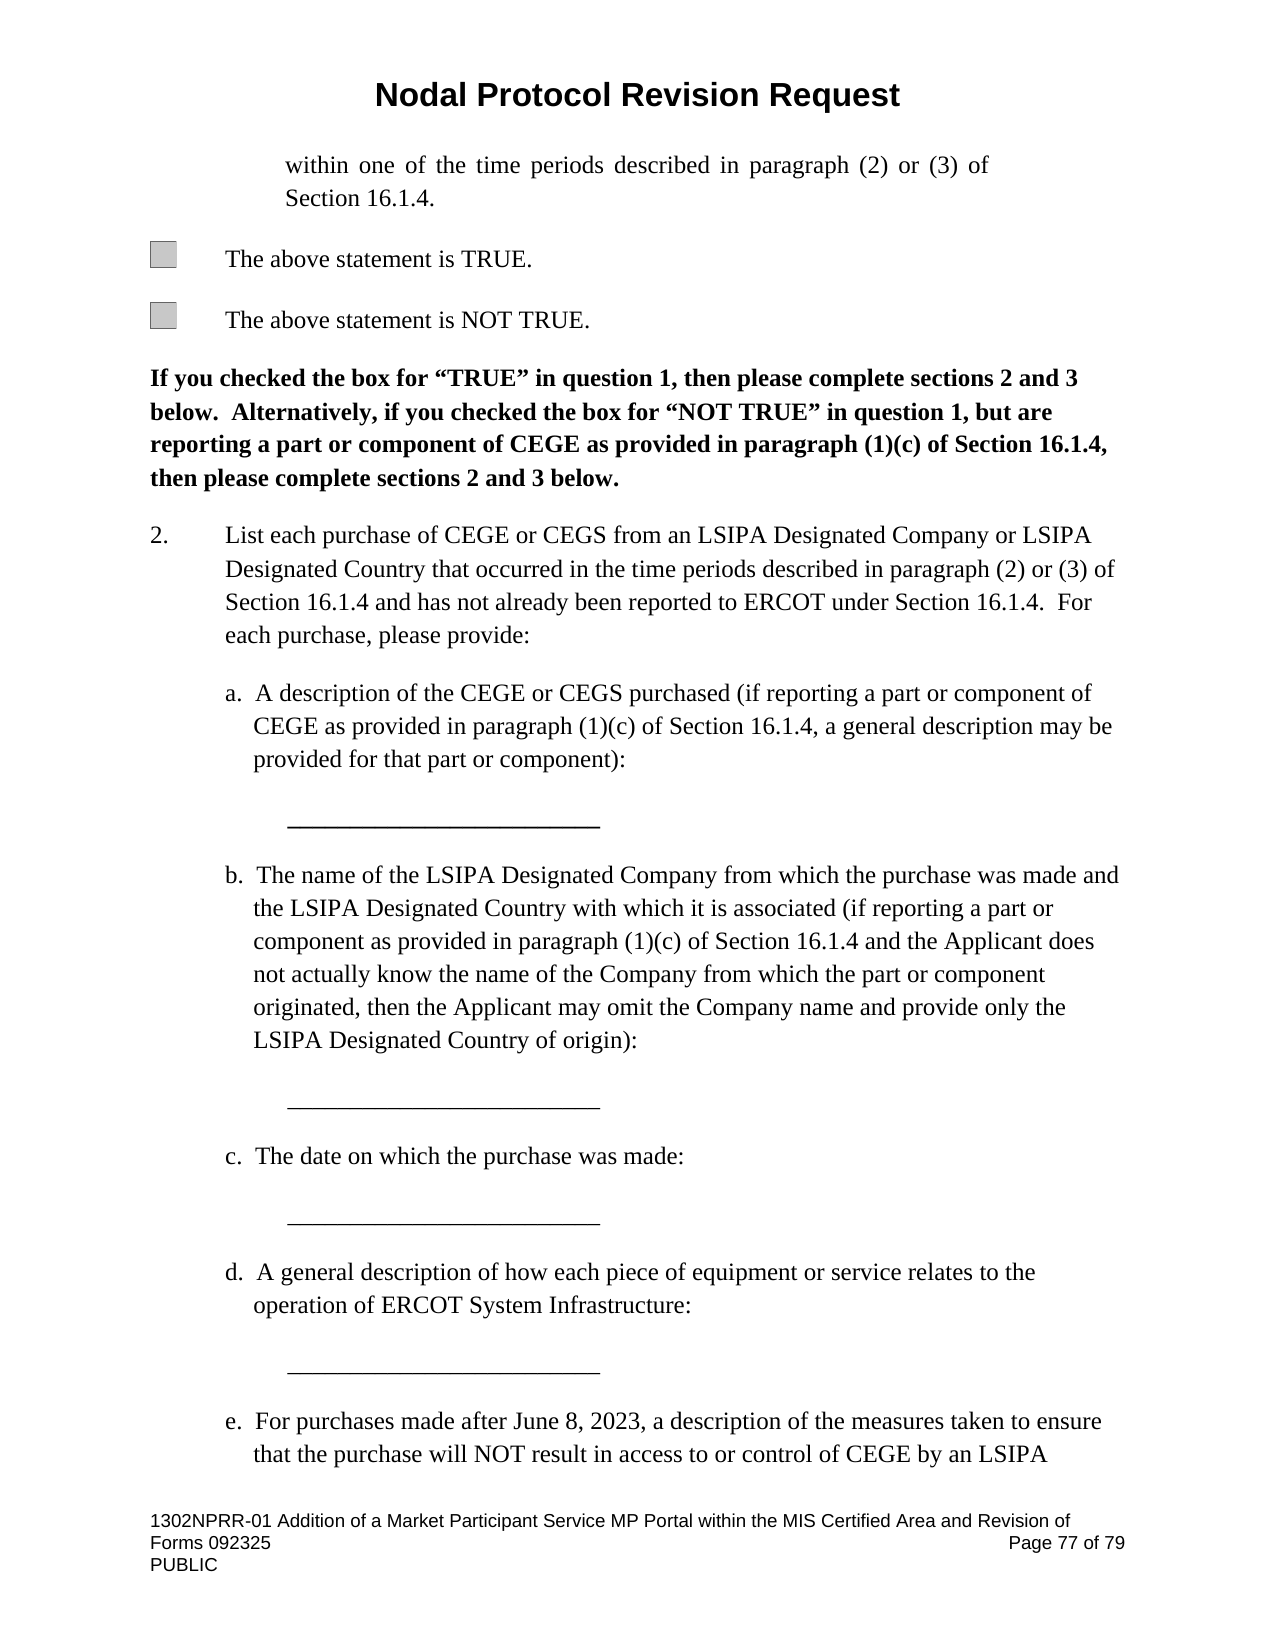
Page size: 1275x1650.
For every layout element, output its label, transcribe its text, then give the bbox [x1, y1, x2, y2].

text d. A general description of how each piece of equipment or service relates to the operation of ERCOT System Infrastructure: [225, 1257, 1125, 1319]
text _________________________ [225, 802, 1125, 831]
text _________________________ [225, 1199, 1125, 1228]
text b. The name of the LSIPA Designated Company from which the purchase was made and the LSIPA Designated Country with which it is associated (if reporting a part or component as provided in paragraph (1)(c) of Section 16.1.4 and the Applicant does not actually know the name of the Company from which the part or component originated, then the Applicant may omit the Company name and provide only the LSIPA Designated Country of origin): [225, 860, 1125, 1054]
text The above statement is TRUE. [150, 241, 1125, 273]
text a. A description of the CEGE or CEGS purchased (if reporting a part or component of CEGE as provided in paragraph (1)(c) of Section 16.1.4, a general description may be provided for that part or component): [225, 678, 1125, 772]
text If you checked the box for “TRUE” in question 1, then please complete sections 2 and 3 below. Alternatively, if you checked the box for “NOT TRUE” in question 1, but are reporting a part or component of CEGE as provided in paragraph (1)(c) of Section 16.1.4, then please complete sections 2 and 3 below. [150, 363, 1125, 491]
text The above statement is NOT TRUE. [150, 302, 1125, 334]
text 2. List each purchase of CEGE or CEGS from an LSIPA Designated Company or LSIPA Designated Country that occurred in the time periods described in paragraph (2) or (3) of Section 16.1.4 and has not already been reported to ERCOT under Section 16.1.4. For each purchase, please provide: [150, 521, 1125, 648]
text _________________________ [225, 1083, 1125, 1112]
text c. The date on which the purchase was made: [225, 1141, 1125, 1170]
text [285, 150, 990, 212]
text _________________________ [225, 1348, 1125, 1377]
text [225, 1406, 1125, 1468]
